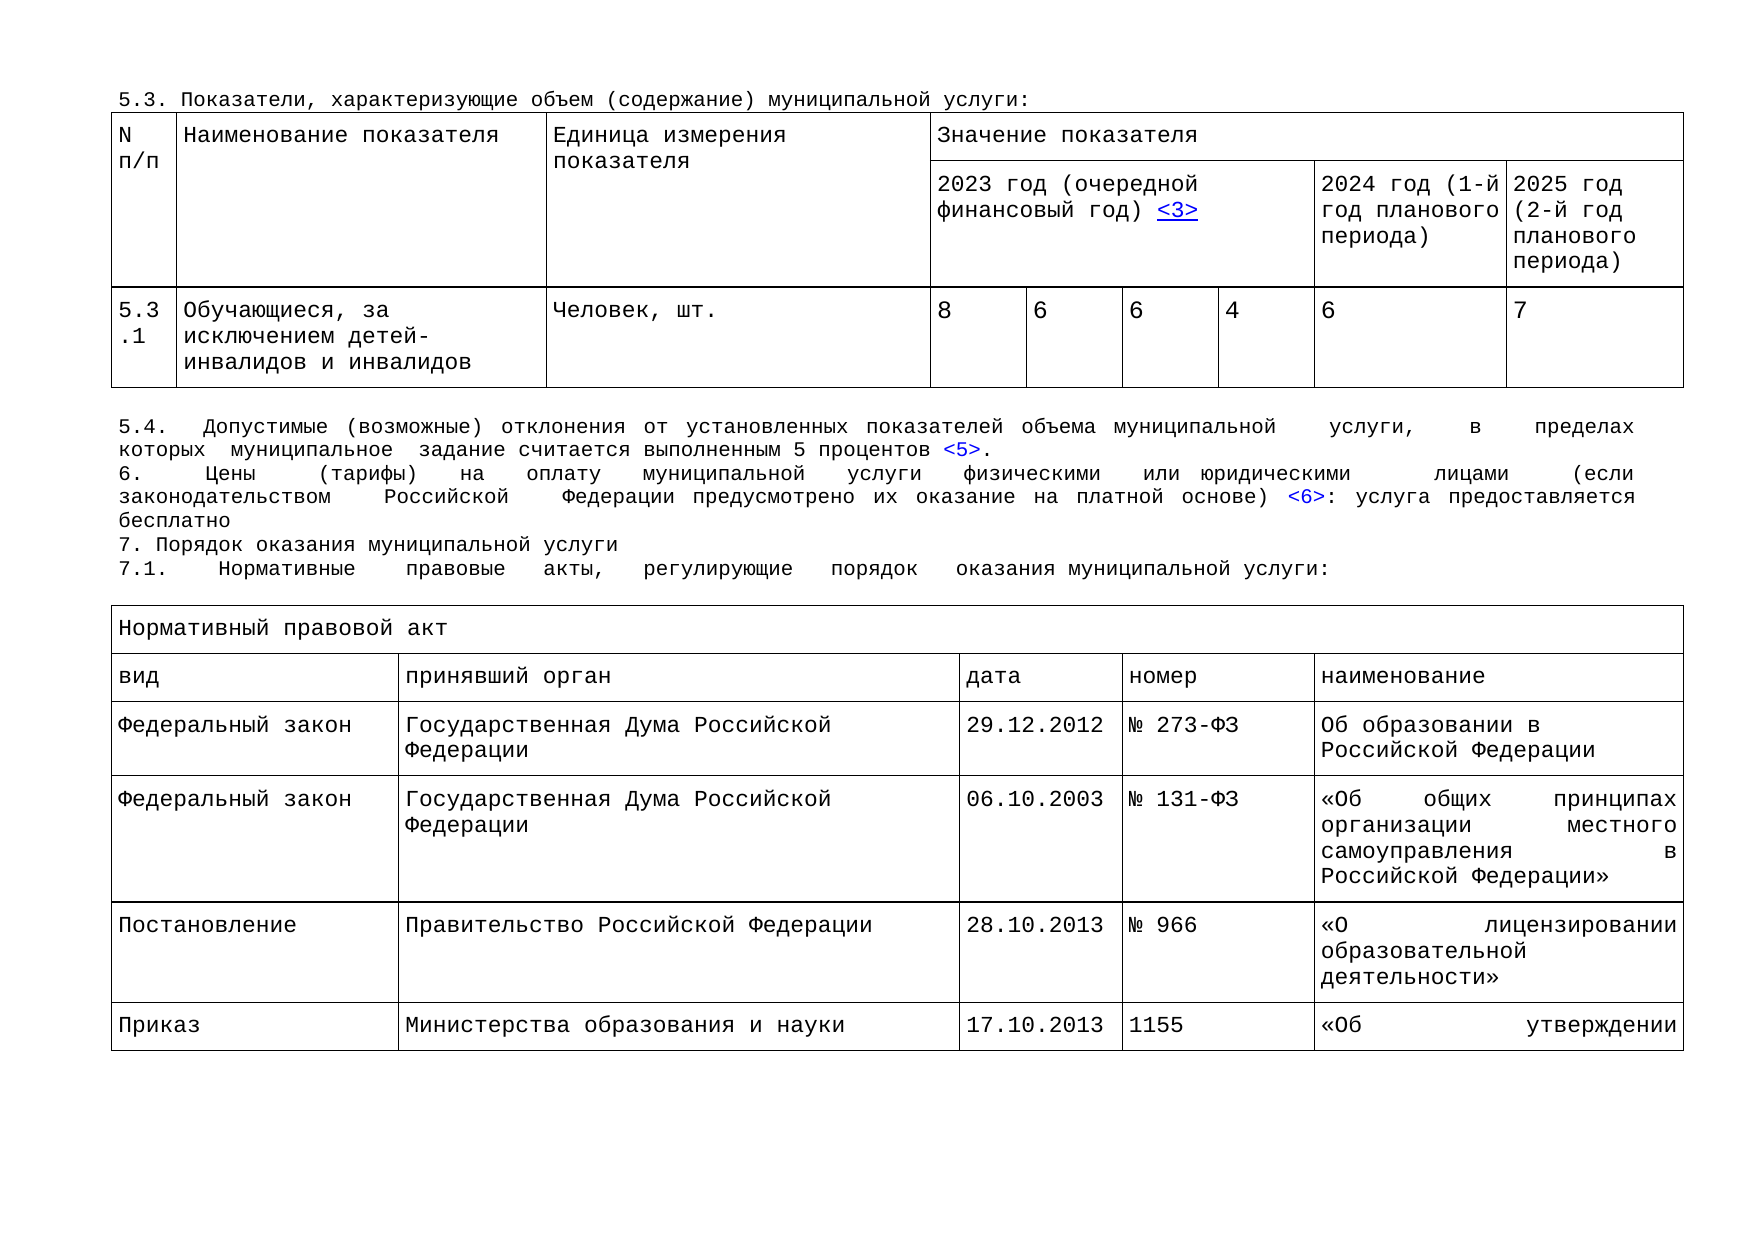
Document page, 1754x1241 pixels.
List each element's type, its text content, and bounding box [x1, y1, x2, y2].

table_cell 1155 [1123, 1003, 1314, 1050]
table_cell Федеральный закон [112, 702, 398, 775]
table_cell Человек, шт. [547, 288, 930, 387]
table_cell 6 [1315, 288, 1506, 387]
table_cell дата [960, 654, 1122, 701]
table_cell «Об общих принципах организации местного самоуправления в Российской Федерации» [1315, 776, 1683, 901]
table_cell 28.10.2013 [960, 903, 1122, 1002]
text 5.4. Допустимые (возможные) отклонения от установленных показателей объема муниципальной услуги, в пределах которых муниципальное задание считается выполненным 5 процентов <5>. [118, 416, 1636, 463]
table_cell 2025 год (2-й год планового периода) [1507, 161, 1683, 286]
table_cell 7 [1507, 288, 1683, 387]
table_cell 2024 год (1-й год планового периода) [1315, 161, 1506, 286]
table_header Нормативный правовой акт [112, 606, 1683, 653]
table_cell 5.3.1 [112, 288, 176, 387]
table_cell вид [112, 654, 398, 701]
table_cell номер [1123, 654, 1314, 701]
table_cell № 131-ФЗ [1123, 776, 1314, 901]
table_cell 17.10.2013 [960, 1003, 1122, 1050]
table_header Единица измерения показателя [547, 113, 930, 286]
table_cell 2023 год (очередной финансовый год) <3> [931, 161, 1314, 286]
table_cell № 273-ФЗ [1123, 702, 1314, 775]
table_header N п/п [112, 113, 176, 286]
table_cell 6 [1027, 288, 1122, 387]
table_cell Федеральный закон [112, 776, 398, 901]
text 7. Порядок оказания муниципальной услуги [118, 534, 1636, 557]
table_cell «О лицензировании образовательной деятельности» [1315, 903, 1683, 1002]
table_cell 4 [1219, 288, 1314, 387]
table_cell Правительство Российской Федерации [399, 903, 959, 1002]
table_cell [1315, 1003, 1683, 1050]
text 7.1. Нормативные правовые акты, регулирующие порядок оказания муниципальной услуги: [118, 557, 1636, 581]
table_cell Обучающиеся, за исключением детей-инвалидов и инвалидов [177, 288, 546, 387]
table_header Наименование показателя [177, 113, 546, 286]
table_cell Постановление [112, 903, 398, 1002]
table_cell 8 [931, 288, 1026, 387]
table_cell Об образовании в Российской Федерации [1315, 702, 1683, 775]
text 5.3. Показатели, характеризующие объем (содержание) муниципальной услуги: [118, 88, 1636, 112]
table_header Значение показателя [931, 113, 1683, 160]
table_cell 6 [1123, 288, 1218, 387]
table_cell Государственная Дума Российской Федерации [399, 776, 959, 901]
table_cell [399, 1003, 959, 1050]
table_cell принявший орган [399, 654, 959, 701]
table_cell Приказ [112, 1003, 398, 1050]
table_cell № 966 [1123, 903, 1314, 1002]
text 6. Цены (тарифы) на оплату муниципальной услуги физическими или юридическими лицами (если законодательством Российской Федерации предусмотрено их оказание на платной основе) <6>: услуга предоставляется бесплатно [118, 463, 1636, 534]
table_cell Государственная Дума Российской Федерации [399, 702, 959, 775]
table_cell 29.12.2012 [960, 702, 1122, 775]
table_cell наименование [1315, 654, 1683, 701]
table_cell 06.10.2003 [960, 776, 1122, 901]
